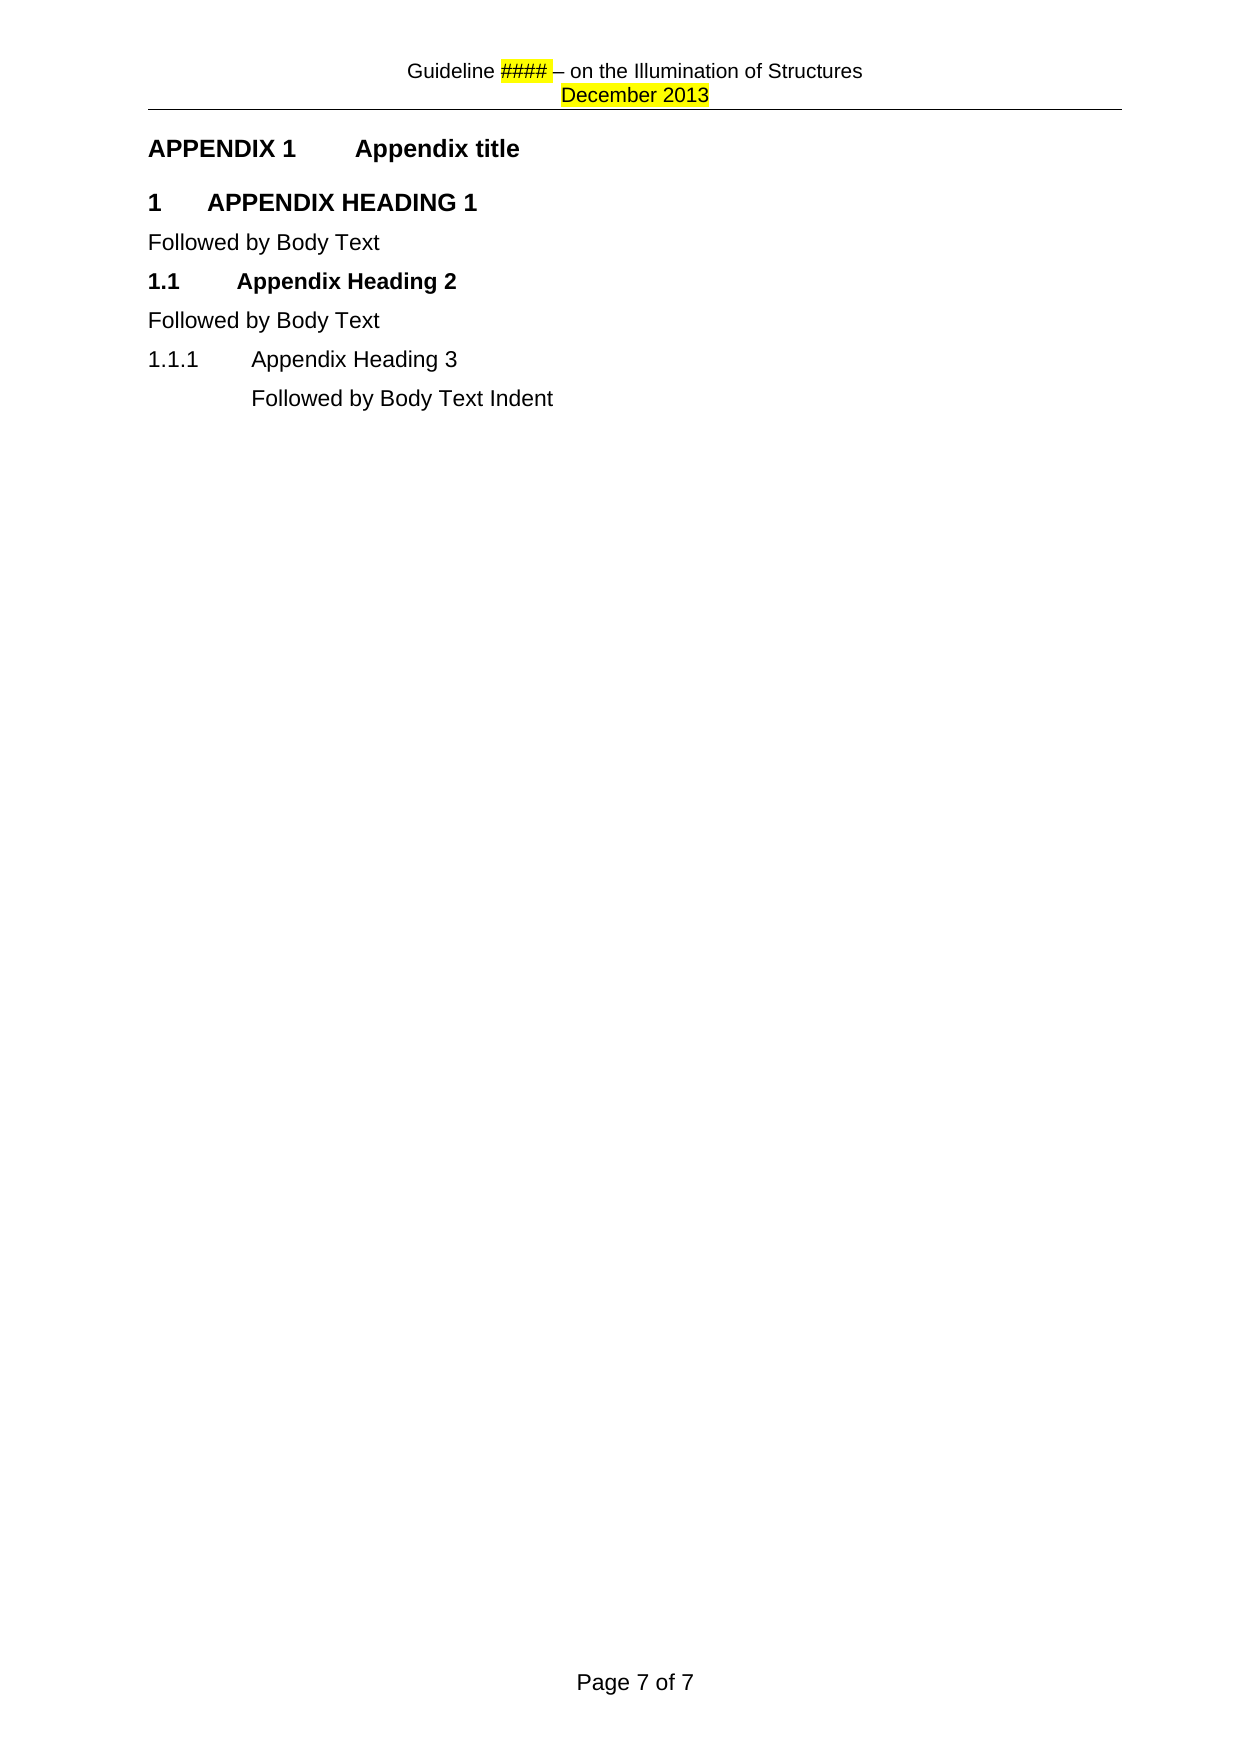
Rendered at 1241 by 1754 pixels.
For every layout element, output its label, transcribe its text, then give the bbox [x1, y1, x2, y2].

text Followed by Body Text [148, 307, 1122, 333]
text Followed by Body Text Indent [251, 384, 1122, 411]
text Appendix title [148, 134, 1122, 163]
text Followed by Body Text [148, 229, 1122, 255]
subtitle APPENDIX Heading 1 [148, 188, 1122, 217]
subtitle Appendix Heading 3 [148, 346, 1122, 372]
subtitle Appendix Heading 2 [148, 268, 1122, 294]
